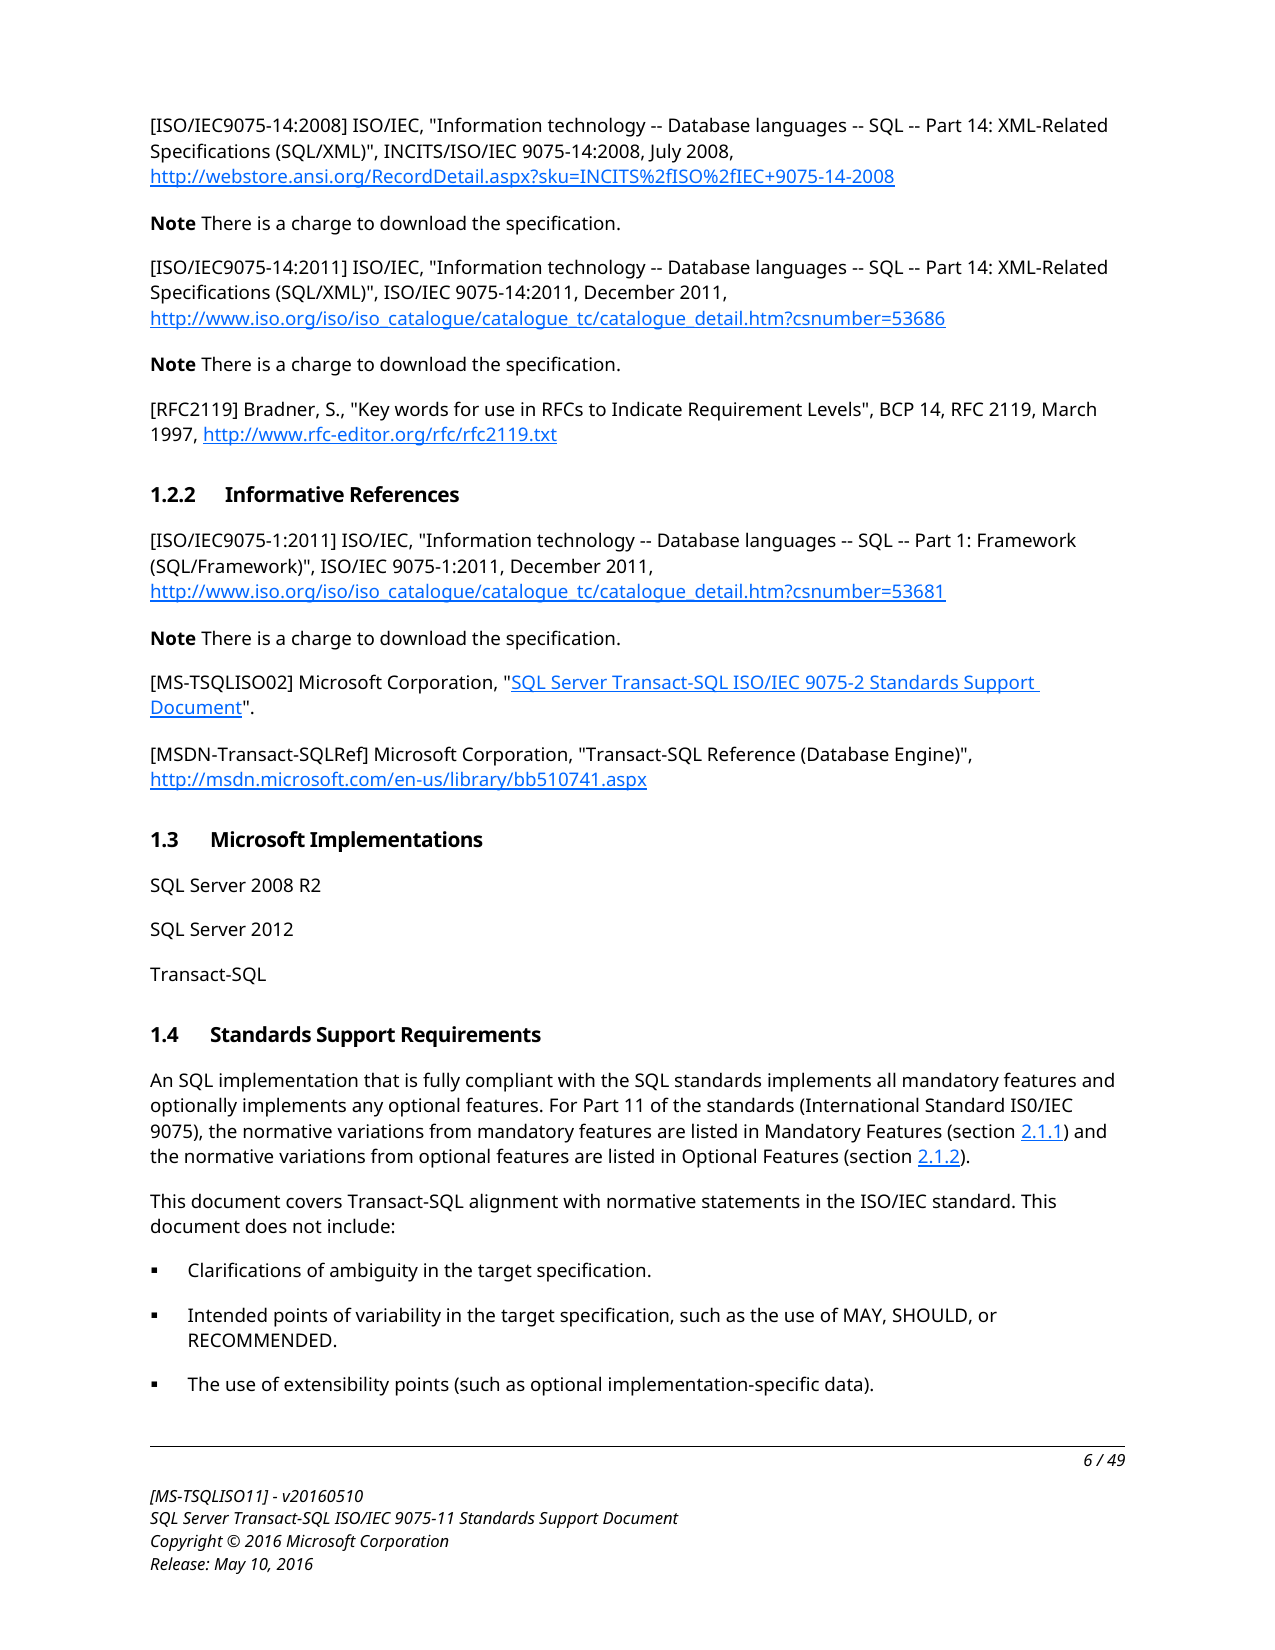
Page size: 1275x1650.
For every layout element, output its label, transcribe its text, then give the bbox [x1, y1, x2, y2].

list The use of extensibility points (such as optional implementation-specific data). [150, 1372, 1125, 1397]
text This document covers Transact-SQL alignment with normative statements in the ISO/IEC standard. This document does not include: [150, 1188, 1125, 1239]
text [MSDN-Transact-SQLRef] Microsoft Corporation, "Transact-SQL Reference (Database Engine)", http://msdn.microsoft.com/en-us/library/bb510741.aspx [150, 741, 1125, 792]
subtitle Standards Support Requirements [150, 1020, 1125, 1048]
text Note There is a charge to download the specification. [150, 625, 1125, 650]
text [MS-TSQLISO02] Microsoft Corporation, "SQL Server Transact-SQL ISO/IEC 9075-2 Standards Support Document". [150, 669, 1125, 720]
text [ISO/IEC9075-14:2011] ISO/IEC, "Information technology -- Database languages -- SQL -- Part 14: XML-Related Specifications (SQL/XML)", ISO/IEC 9075-14:2011, December 2011, http://www.iso.org/iso/iso_catalogue/catalogue_tc/catalogue_detail.htm?csnumber=53686 [150, 254, 1125, 331]
text [RFC2119] Bradner, S., "Key words for use in RFCs to Indicate Requirement Levels", BCP 14, RFC 2119, March 1997, http://www.rfc-editor.org/rfc/rfc2119.txt [150, 396, 1125, 447]
text SQL Server 2008 R2 [150, 872, 1125, 898]
text [ISO/IEC9075-14:2008] ISO/IEC, "Information technology -- Database languages -- SQL -- Part 14: XML-Related Specifications (SQL/XML)", INCITS/ISO/IEC 9075-14:2008, July 2008, http://webstore.ansi.org/RecordDetail.aspx?sku=INCITS%2fISO%2fIEC+9075-14-2008 [150, 112, 1125, 189]
subtitle Informative References [150, 480, 1125, 509]
list Intended points of variability in the target specification, such as the use of MAY, SHOULD, or RECOMMENDED. [150, 1302, 1125, 1353]
text SQL Server 2012 [150, 917, 1125, 942]
text [ISO/IEC9075-1:2011] ISO/IEC, "Information technology -- Database languages -- SQL -- Part 1: Framework (SQL/Framework)", ISO/IEC 9075-1:2011, December 2011, http://www.iso.org/iso/iso_catalogue/catalogue_tc/catalogue_detail.htm?csnumber=53681 [150, 527, 1125, 604]
text An SQL implementation that is fully compliant with the SQL standards implements all mandatory features and optionally implements any optional features. For Part 11 of the standards (International Standard IS0/IEC 9075), the normative variations from mandatory features are listed in Mandatory Features (section 2.1.1) and the normative variations from optional features are listed in Optional Features (section 2.1.2). [150, 1067, 1125, 1169]
list Clarifications of ambiguity in the target specification. [150, 1258, 1125, 1283]
text Transact-SQL [150, 961, 1125, 987]
subtitle Microsoft Implementations [150, 825, 1125, 854]
text Note There is a charge to download the specification. [150, 210, 1125, 235]
text Note There is a charge to download the specification. [150, 352, 1125, 377]
